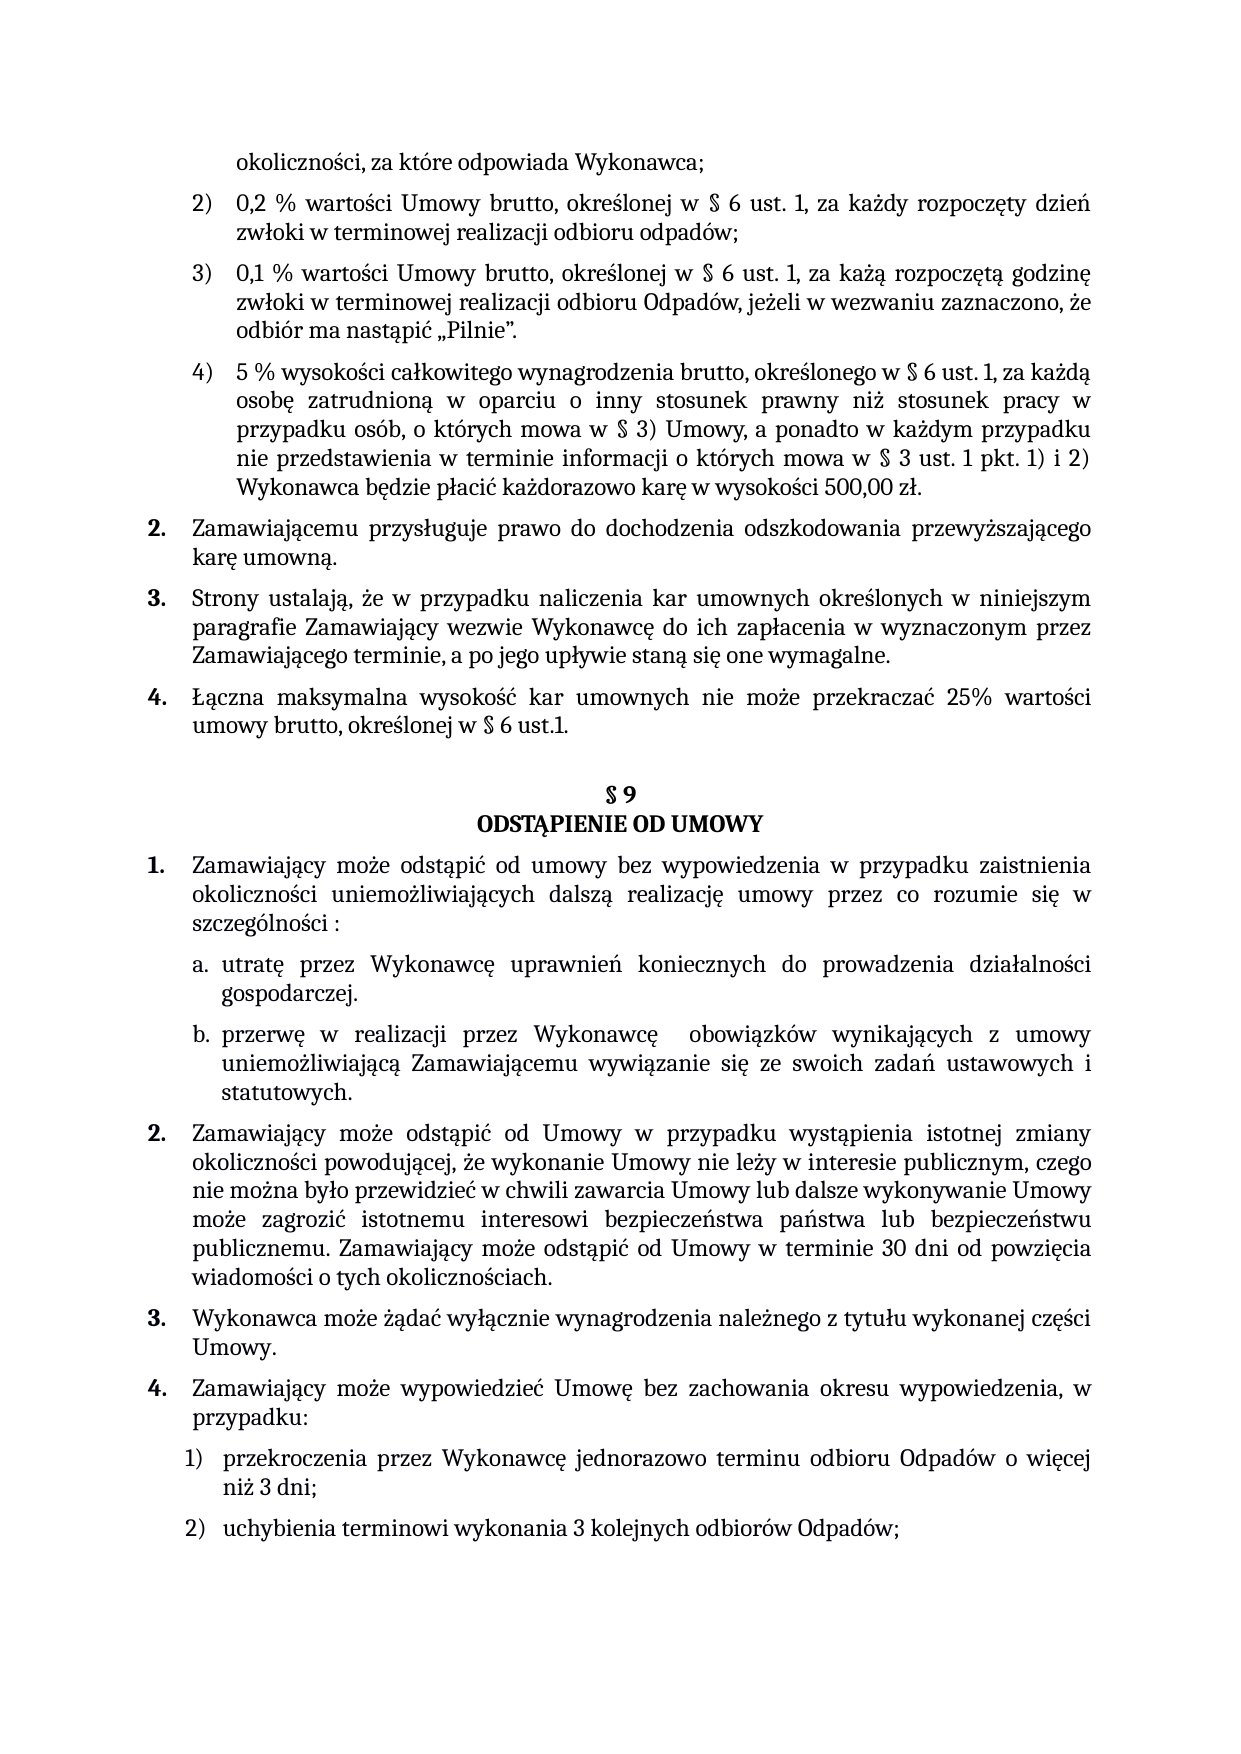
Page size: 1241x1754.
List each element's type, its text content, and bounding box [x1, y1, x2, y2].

list Zamawiającemu przysługuje prawo do dochodzenia odszkodowania przewyższającego karę umowną. [148, 514, 1093, 571]
list 5 % wysokości całkowitego wynagrodzenia brutto, określonego w § 6 ust. 1, za każdą osobę zatrudnioną w oparciu o inny stosunek prawny niż stosunek pracy w przypadku osób, o których mowa w § 3) Umowy, a ponadto w każdym przypadku nie przedstawienia w terminie informacji o których mowa w § 3 ust. 1 pkt. 1) i 2) Wykonawca będzie płacić każdorazowo karę w wysokości 500,00 zł. [192, 358, 1093, 501]
list uchybienia terminowi wykonania 3 kolejnych odbiorów Odpadów; [185, 1514, 1093, 1543]
list 0,1 % wartości Umowy brutto, określonej w § 6 ust. 1, za każą rozpoczętą godzinę zwłoki w terminowej realizacji odbioru Odpadów, jeżeli w wezwaniu zaznaczono, że odbiór ma nastąpić „Pilnie”. [192, 259, 1093, 345]
list Wykonawca może żądać wyłącznie wynagrodzenia należnego z tytułu wykonanej części Umowy. [148, 1304, 1093, 1361]
list Zamawiający może odstąpić od umowy bez wypowiedzenia w przypadku zaistnienia okoliczności uniemożliwiających dalszą realizację umowy przez co rozumie się w szczególności : [148, 851, 1093, 938]
list Łączna maksymalna wysokość kar umownych nie może przekraczać 25% wartości umowy brutto, określonej w § 6 ust.1. [148, 683, 1093, 740]
text b. przerwę w realizacji przez Wykonawcę obowiązków wynikających z umowy uniemożliwiającą Zamawiającemu wywiązanie się ze swoich zadań ustawowych i statutowych. [192, 1020, 1093, 1106]
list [192, 148, 1093, 176]
text a. utratę przez Wykonawcę uprawnień koniecznych do prowadzenia działalności gospodarczej. [192, 950, 1093, 1008]
text Odstąpienie od umowy [148, 810, 1093, 839]
list przekroczenia przez Wykonawcę jednorazowo terminu odbioru Odpadów o więcej niż 3 dni; [185, 1444, 1093, 1501]
list 0,2 % wartości Umowy brutto, określonej w § 6 ust. 1, za każdy rozpoczęty dzień zwłoki w terminowej realizacji odbioru odpadów; [192, 189, 1093, 246]
list Zamawiający może wypowiedzieć Umowę bez zachowania okresu wypowiedzenia, w przypadku: [148, 1374, 1093, 1431]
list Strony ustalają, że w przypadku naliczenia kar umownych określonych w niniejszym paragrafie Zamawiający wezwie Wykonawcę do ich zapłacenia w wyznaczonym przez Zamawiającego terminie, a po jego upływie staną się one wymagalne. [148, 584, 1093, 670]
text § 9 [148, 781, 1093, 810]
list Zamawiający może odstąpić od Umowy w przypadku wystąpienia istotnej zmiany okoliczności powodującej, że wykonanie Umowy nie leży w interesie publicznym, czego nie można było przewidzieć w chwili zawarcia Umowy lub dalsze wykonywanie Umowy może zagrozić istotnemu interesowi bezpieczeństwa państwa lub bezpieczeństwu publicznemu. Zamawiający może odstąpić od Umowy w terminie 30 dni od powzięcia wiadomości o tych okolicznościach. [148, 1119, 1093, 1291]
